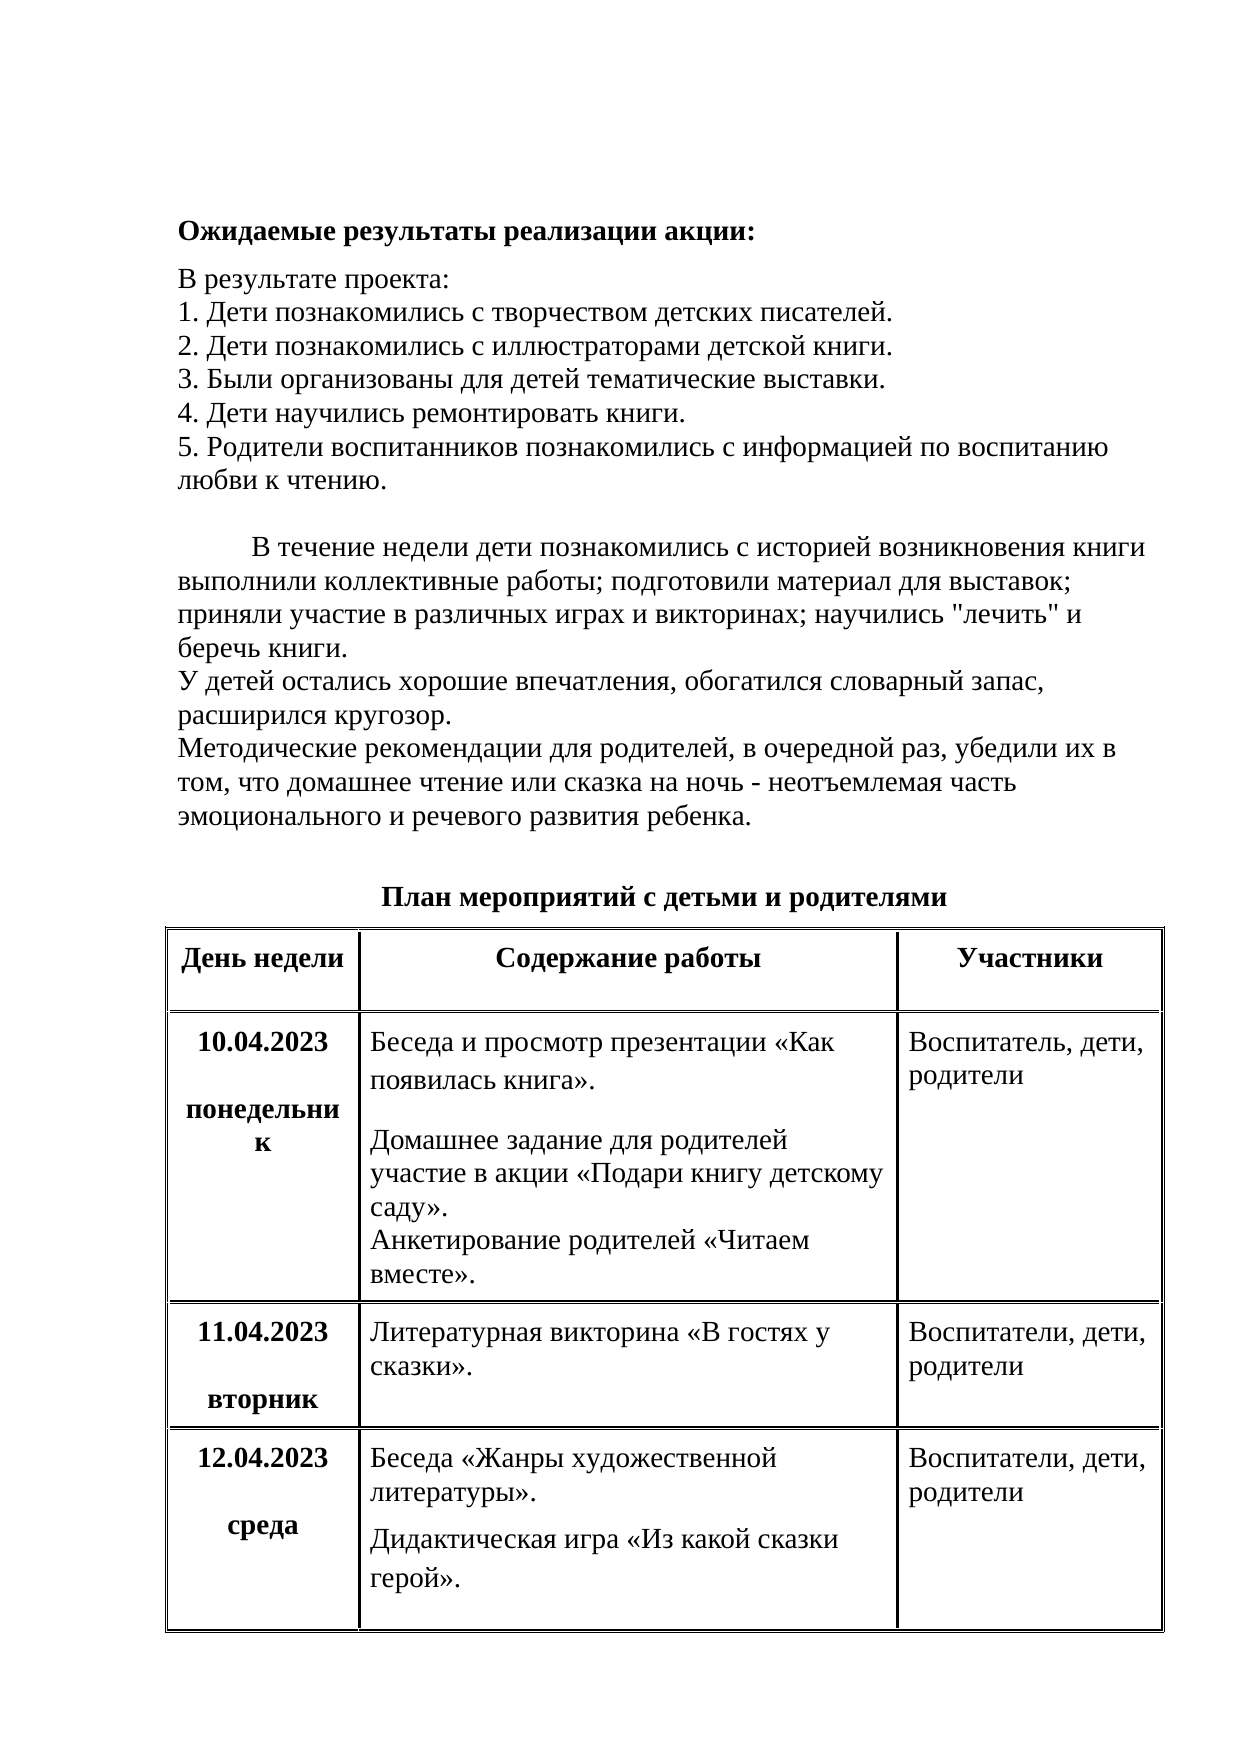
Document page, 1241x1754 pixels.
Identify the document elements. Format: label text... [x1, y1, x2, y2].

table_cell Воспитатель, дети, родители [897, 1010, 1163, 1300]
text выполнили коллективные работы; подготовили материал для выставок; приняли участие в различных играх и викторинах; научились "лечить" и беречь книги. [177, 563, 1152, 663]
table_header Содержание работы [359, 930, 897, 1010]
table_cell Литературная викторина «В гостях у сказки». [361, 1304, 896, 1426]
text В результате проекта: [177, 261, 1152, 294]
text 3. Были организованы для детей тематические выставки. [177, 362, 1152, 395]
table_cell Беседа «Жанры художественной литературы». Дидактическая игра «Из какой сказки герой». [359, 1430, 897, 1629]
text 2. Дети познакомились с иллюстраторами детской книги. [177, 328, 1152, 362]
text Методические рекомендации для родителей, в очередной раз, убедили их в том, что домашнее чтение или сказка на ночь - неотъемлемая часть эмоционального и речевого развития ребенка. [177, 731, 1152, 831]
table_cell Беседа и просмотр презентации «Как появилась книга». Домашнее задание для родителей участие в акции «Подари книгу детскому саду». Анкетирование родителей «Читаем вместе». [361, 1013, 896, 1300]
text Ожидаемые результаты реализации акции: [177, 213, 1152, 247]
text В течение недели дети познакомились с историей возникновения книги [177, 529, 1152, 563]
table_header Участники [897, 930, 1161, 1010]
table_cell Воспитатели, дети, родители [899, 1300, 1162, 1426]
text 1. Дети познакомились с творчеством детских писателей. [177, 294, 1152, 328]
text 5. Родители воспитанников познакомились с информацией по воспитанию любви к чтению. [177, 429, 1152, 496]
text У детей остались хорошие впечатления, обогатился словарный запас, расширился кругозор. [177, 663, 1152, 731]
table_cell 12.04.2023 среда [168, 1426, 359, 1629]
text План мероприятий с детьми и родителями [177, 879, 1152, 912]
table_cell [897, 1426, 1162, 1629]
table_cell 11.04.2023 вторник [168, 1300, 358, 1426]
table_header День недели [168, 928, 359, 1010]
table_cell 10.04.2023 понедельник [166, 1010, 359, 1300]
text 4. Дети научились ремонтировать книги. [177, 395, 1152, 429]
